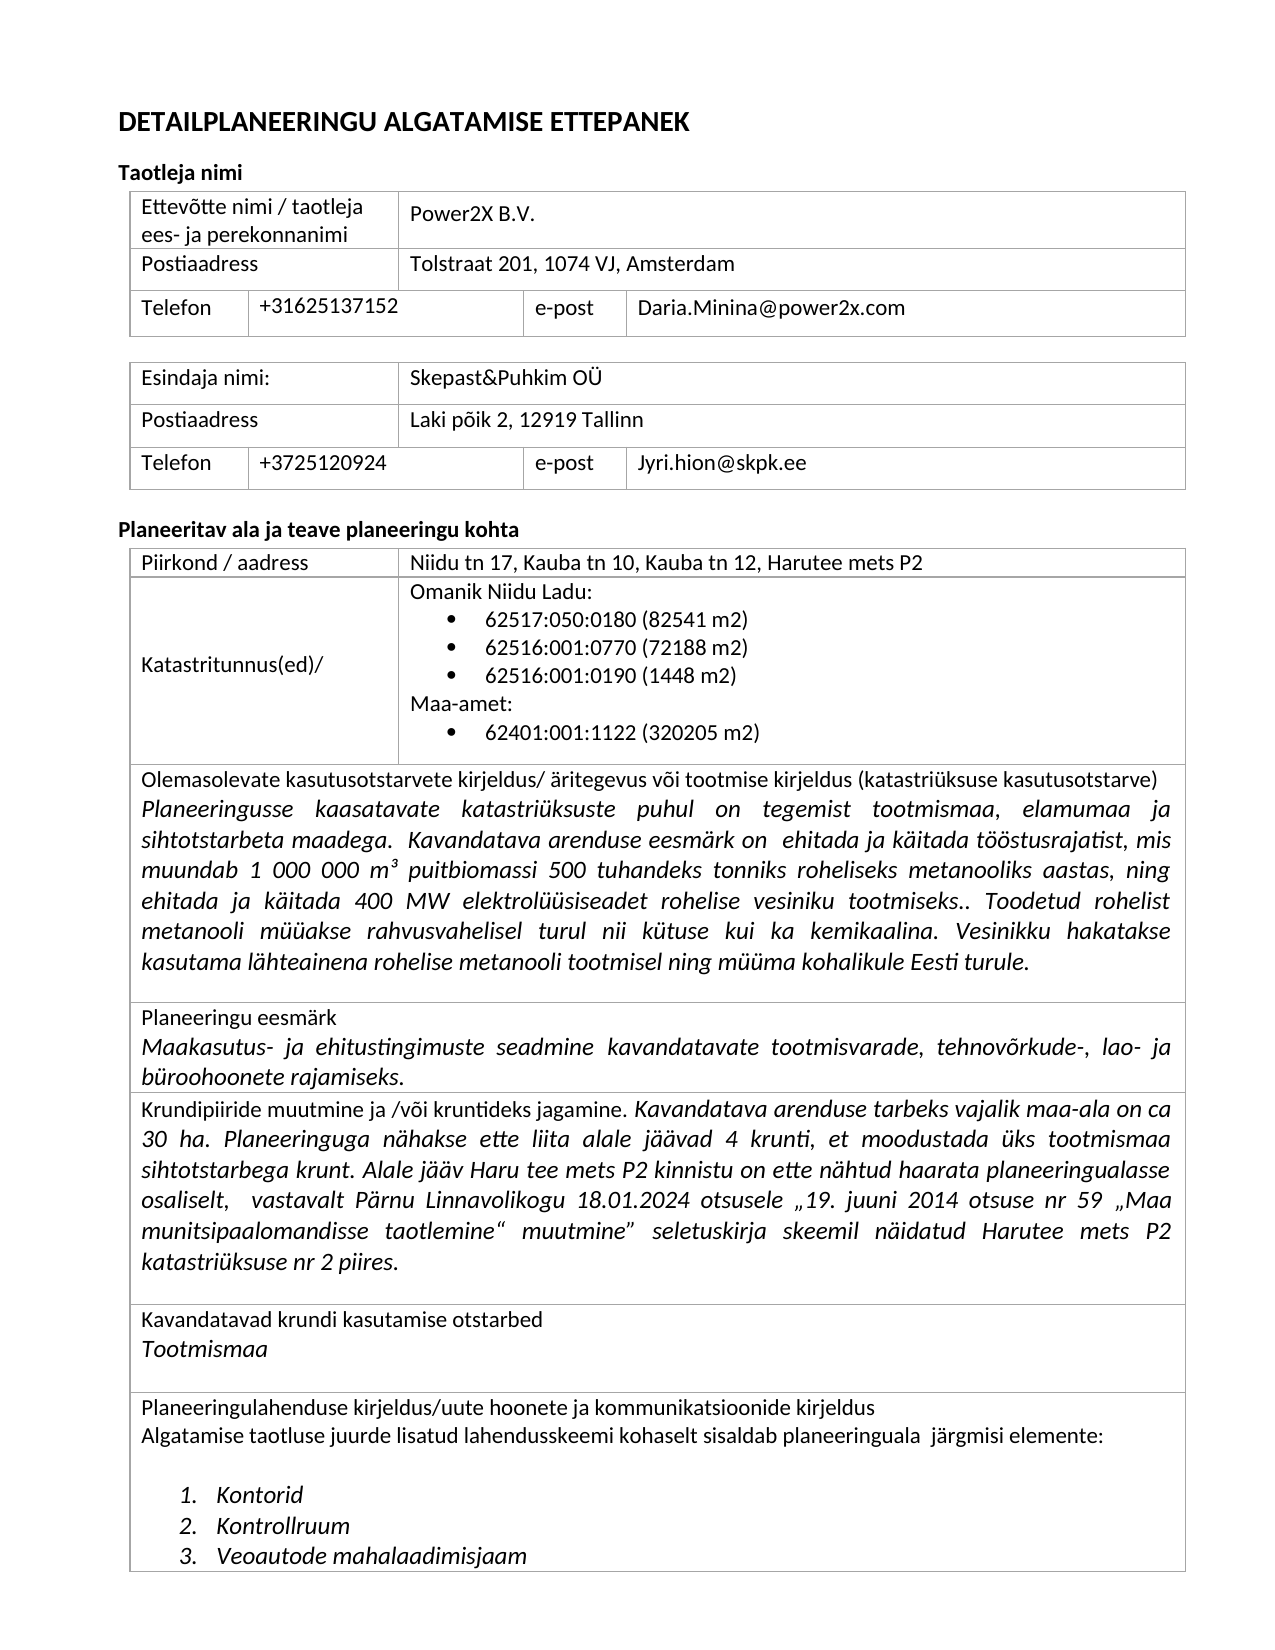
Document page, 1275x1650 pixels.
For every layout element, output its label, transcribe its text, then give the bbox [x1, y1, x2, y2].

table_cell Kavandatavad krundi kasutamise otstarbed Tootmismaa [131, 1305, 1185, 1392]
table_cell Telefon [131, 448, 248, 489]
table_header Esindaja nimi: [131, 363, 398, 404]
text Planeeritav ala ja teave planeeringu kohta [118, 515, 1186, 543]
table_cell e-post [524, 448, 626, 489]
table_cell e-post [524, 291, 626, 336]
text DETAILPLANEERINGU ALGATAMISE ETTEPANEK [118, 103, 1186, 139]
table_cell Planeeringu eesmärk Maakasutus- ja ehitustingimuste seadmine kavandatavate tootmisvarade, tehnovõrkude-, lao- ja büroohoonete rajamiseks. [131, 1003, 1185, 1092]
table_header Ettevõtte nimi / taotleja ees- ja perekonnanimi [131, 192, 398, 248]
table_cell Olemasolevate kasutusotstarvete kirjeldus/ äritegevus või tootmise kirjeldus (katastriüksuse kasutusotstarve) Planeeringusse kaasatavate katastriüksuste puhul on tegemist tootmismaa, elamumaa ja sihtotstarbeta maadega. Kavandatava arenduse eesmärk on ehitada ja käitada tööstusrajatist, mis muundab 1 000 000 m³ puitbiomassi 500 tuhandeks tonniks roheliseks metanooliks aastas, ning ehitada ja käitada 400 MW elektrolüüsiseadet rohelise vesiniku tootmiseks.. Toodetud rohelist metanooli müüakse rahvusvahelisel turul nii kütuse kui ka kemikaalina. Vesinikku hakatakse kasutama lähteainena rohelise metanooli tootmisel ning müüma kohalikule Eesti turule. [131, 765, 1185, 1002]
table_cell [131, 1093, 1185, 1304]
table_header Piirkond / aadress [131, 549, 398, 576]
table_cell Katastritunnus(ed)/ [131, 578, 398, 764]
text Taotleja nimi [118, 158, 1186, 187]
table_header [399, 549, 1185, 576]
table_header Skepast&Puhkim OÜ [399, 363, 1185, 404]
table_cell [131, 1393, 1185, 1571]
table_cell Telefon [131, 291, 248, 336]
table_cell Postiaadress [131, 249, 398, 290]
table_cell Postiaadress [131, 405, 398, 447]
